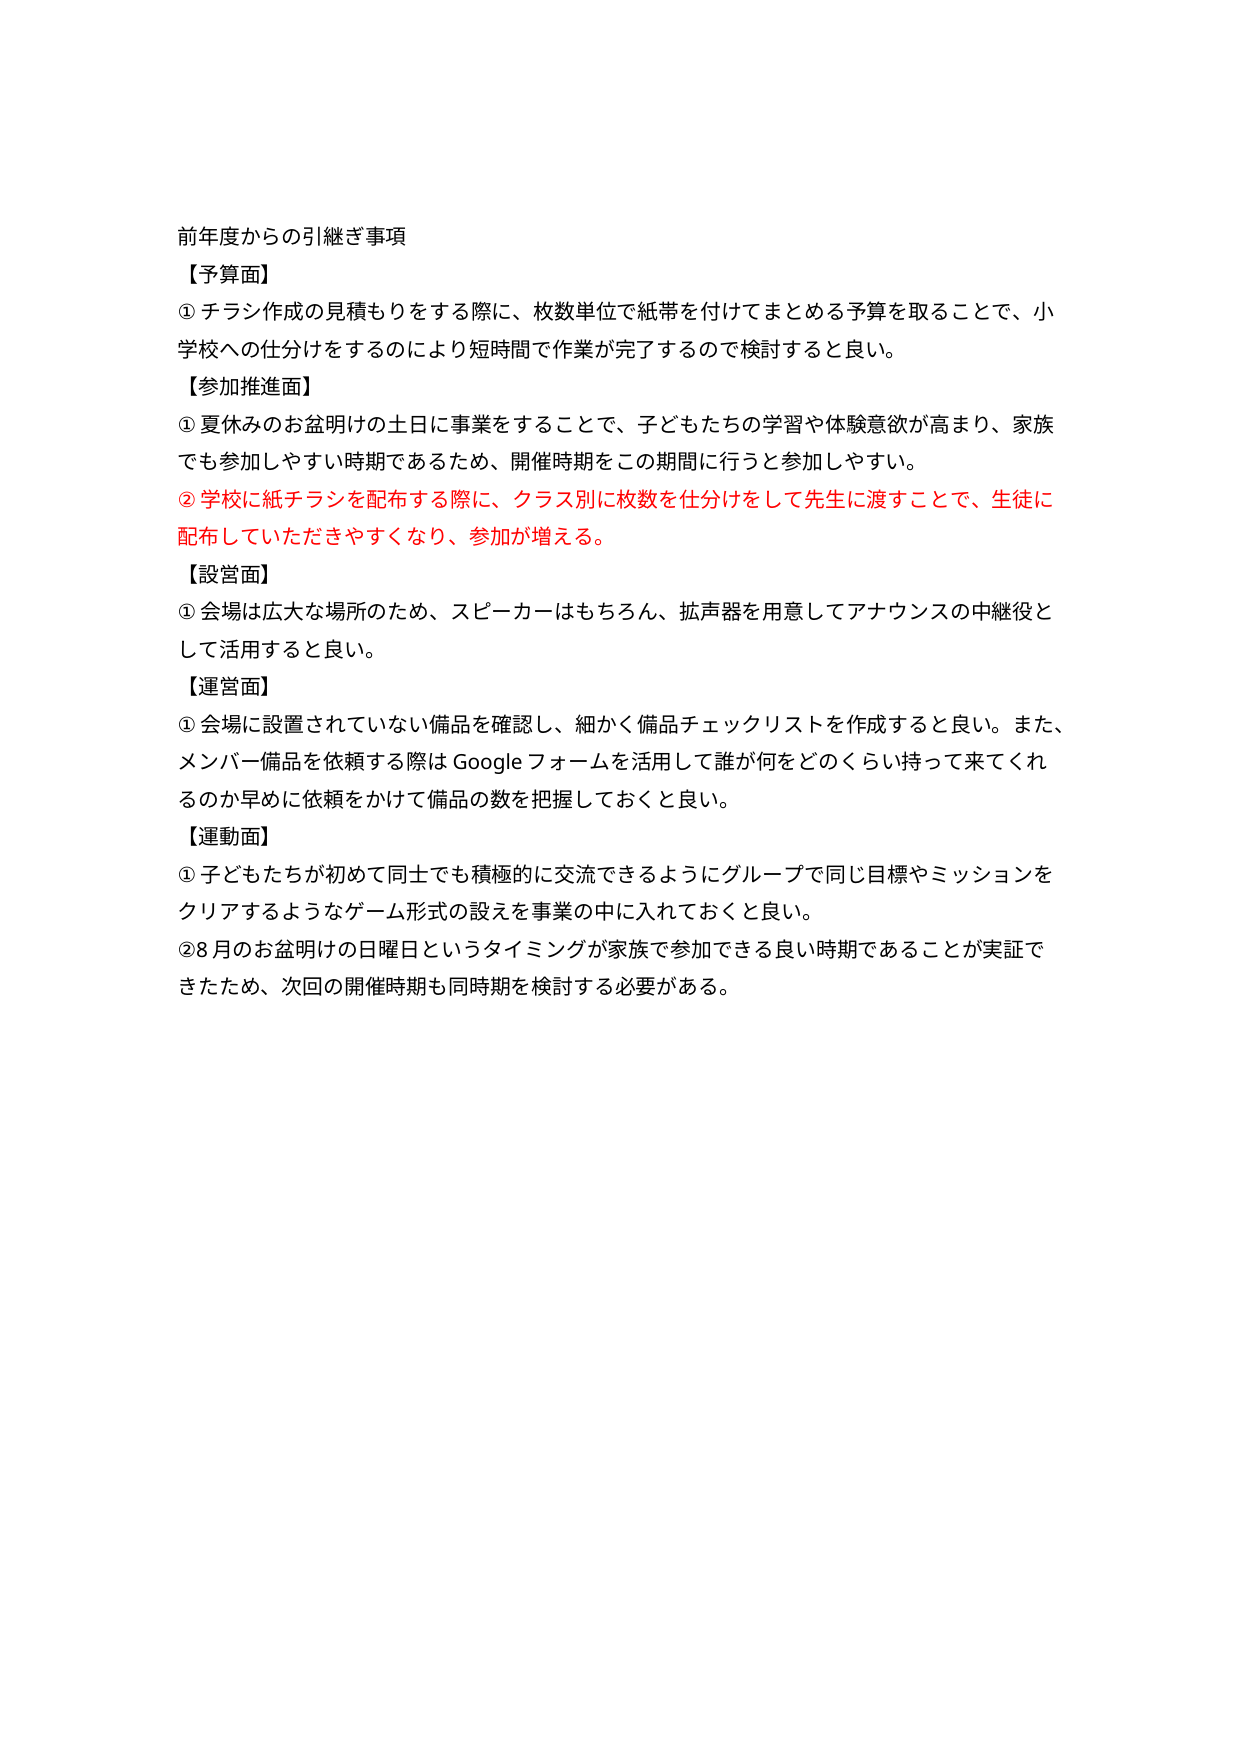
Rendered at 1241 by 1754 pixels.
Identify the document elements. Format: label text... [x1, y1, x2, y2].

text ①会場に設置されていない備品を確認し、細かく備品チェックリストを作成すると良い。また、メンバー備品を依頼する際はGoogleフォームを活用して誰が何をどのくらい持って来てくれるのか早めに依頼をかけて備品の数を把握しておくと良い。 [177, 704, 1063, 817]
text ②8月のお盆明けの日曜日というタイミングが家族で参加できる良い時期であることが実証できたため、次回の開催時期も同時期を検討する必要がある。 [177, 929, 1063, 1004]
text ①チラシ作成の見積もりをする際に、枚数単位で紙帯を付けてまとめる予算を取ることで、小学校への仕分けをするのにより短時間で作業が完了するので検討すると良い。 [177, 292, 1063, 367]
text 【運営面】 [177, 667, 1063, 704]
text 【運動面】 [177, 817, 1063, 854]
text 前年度からの引継ぎ事項 [177, 217, 1063, 254]
text ①夏休みのお盆明けの土日に事業をすることで、子どもたちの学習や体験意欲が高まり、家族でも参加しやすい時期であるため、開催時期をこの期間に行うと参加しやすい。 [177, 404, 1063, 479]
text 【参加推進面】 [177, 367, 1063, 404]
text ②学校に紙チラシを配布する際に、クラス別に枚数を仕分けをして先生に渡すことで、生徒に配布していただきやすくなり、参加が増える。 [177, 479, 1063, 554]
text 【予算面】 [177, 254, 1063, 292]
text ①子どもたちが初めて同士でも積極的に交流できるようにグループで同じ目標やミッションをクリアするようなゲーム形式の設えを事業の中に入れておくと良い。 [177, 854, 1063, 929]
text ①会場は広大な場所のため、スピーカーはもちろん、拡声器を用意してアナウンスの中継役として活用すると良い。 [177, 592, 1063, 667]
text 【設営面】 [177, 554, 1063, 592]
